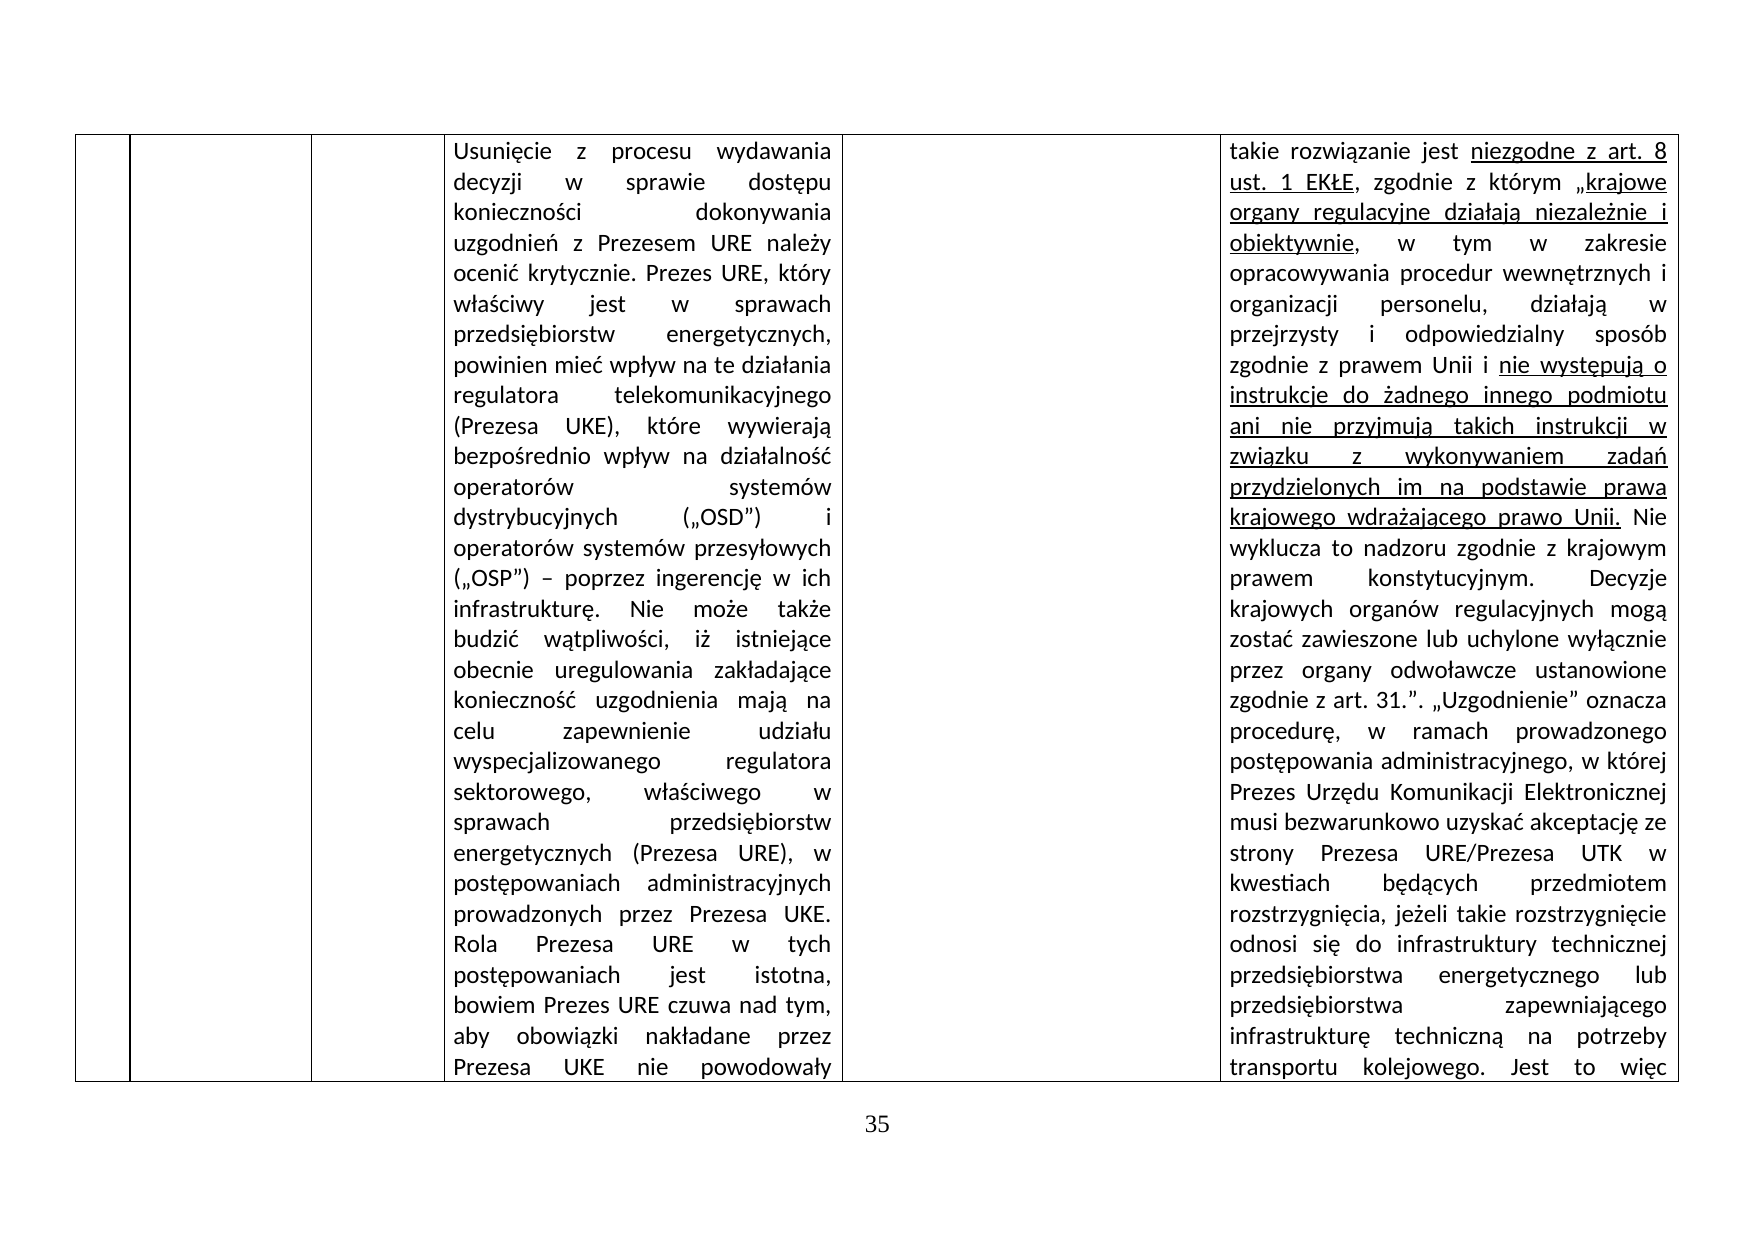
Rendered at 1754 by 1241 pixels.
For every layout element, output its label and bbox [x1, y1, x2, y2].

table_cell [843, 135, 1220, 1081]
table_cell [445, 135, 842, 1081]
table_cell [131, 135, 311, 1081]
table_cell [76, 135, 129, 1081]
table_cell [312, 135, 444, 1081]
table_cell [1221, 135, 1678, 1081]
